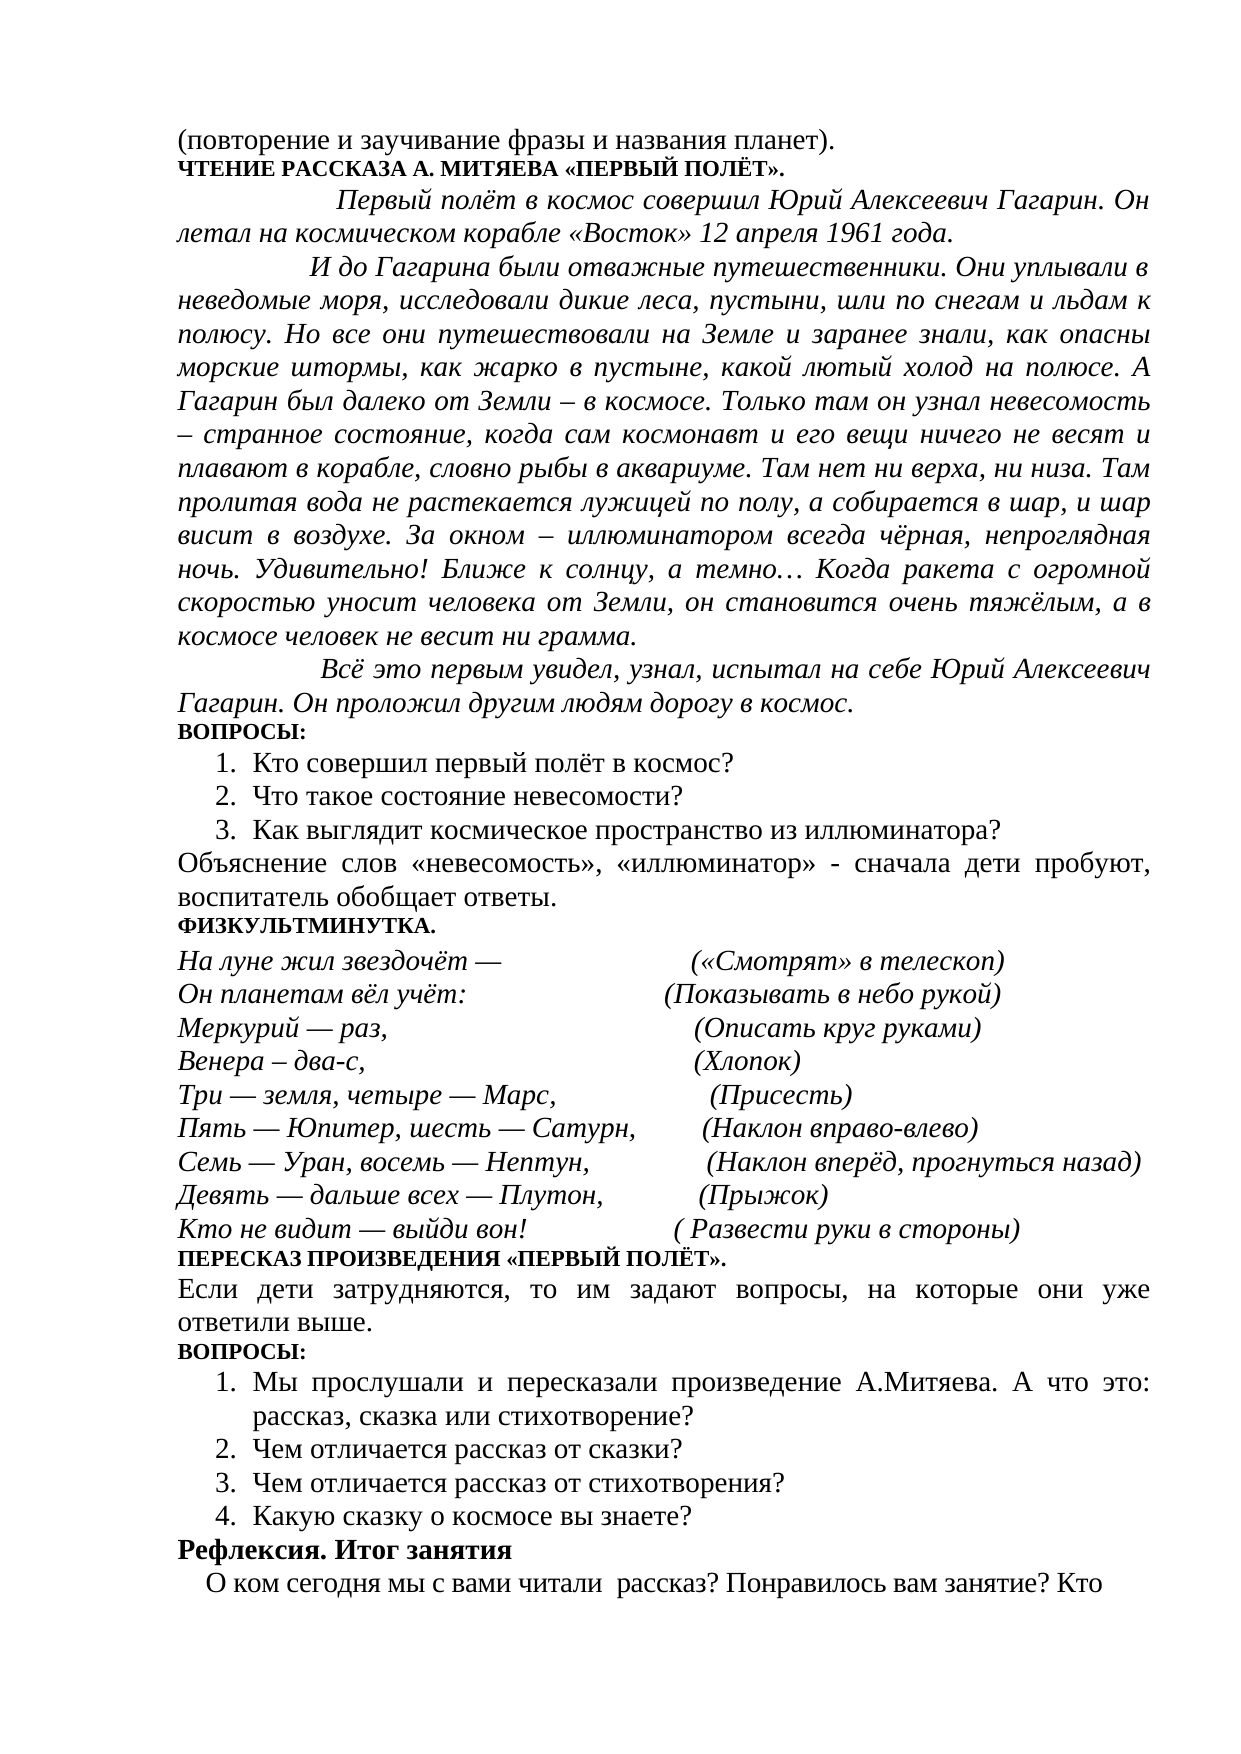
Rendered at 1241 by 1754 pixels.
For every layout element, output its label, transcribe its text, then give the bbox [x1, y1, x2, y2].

list Мы прослушали и пересказали произведение А.Митяева. А что это: рассказ, сказка или стихотворение? [215, 1364, 1152, 1431]
list Кто совершил первый полёт в космос? [215, 745, 1152, 778]
text ВОПРОСЫ: [177, 718, 1152, 745]
text Рефлексия. Итог занятия [177, 1532, 1152, 1566]
text Кто не видит — выйди вон! ( Развести руки в стороны) [177, 1211, 1152, 1244]
text Он планетам вёл учёт: (Показывать в небо рукой) [177, 976, 1152, 1010]
list Как выглядит космическое пространство из иллюминатора? [215, 812, 1152, 845]
text Всё это первым увидел, узнал, испытал на себе Юрий Алексеевич Гагарин. Он проложил другим людям дорогу в космос. [177, 651, 1152, 718]
text Семь — Уран, восемь — Нептун, (Наклон вперёд, прогнуться назад) [177, 1144, 1152, 1177]
text Девять — дальше всех — Плутон, (Прыжок) [177, 1177, 1152, 1211]
text ЧТЕНИЕ РАССКАЗА А. МИТЯЕВА «ПЕРВЫЙ ПОЛЁТ». [177, 155, 1152, 182]
text Объяснение слов «невесомость», «иллюминатор» - сначала дети пробуют, воспитатель обобщает ответы. [177, 845, 1152, 912]
text ВОПРОСЫ: [177, 1338, 1152, 1364]
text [205, 1566, 1152, 1599]
text (повторение и заучивание фразы и названия планет). [177, 122, 1152, 155]
list Чем отличается рассказ от сказки? [215, 1431, 1152, 1465]
text На луне жил звездочёт — («Смотрят» в телескоп) [177, 943, 1152, 976]
list Что такое состояние невесомости? [215, 778, 1152, 812]
text И до Гагарина были отважные путешественники. Они уплывали в неведомые моря, исследовали дикие леса, пустыни, шли по снегам и льдам к полюсу. Но все они путешествовали на Земле и заранее знали, как опасны морские штормы, как жарко в пустыне, какой лютый холод на полюсе. А Гагарин был далеко от Земли – в космосе. Только там он узнал невесомость – странное состояние, когда сам космонавт и его вещи ничего не весят и плавают в корабле, словно рыбы в аквариуме. Там нет ни верха, ни низа. Там пролитая вода не растекается лужицей по полу, а собирается в шар, и шар висит в воздухе. За окном – иллюминатором всегда чёрная, непроглядная ночь. Удивительно! Ближе к солнцу, а темно… Когда ракета с огромной скоростью уносит человека от Земли, он становится очень тяжёлым, а в космосе человек не весит ни грамма. [177, 249, 1152, 651]
text Венера – два-с, (Хлопок) [177, 1043, 1152, 1077]
text Первый полёт в космос совершил Юрий Алексеевич Гагарин. Он летал на космическом корабле «Восток» 12 апреля 1961 года. [177, 182, 1152, 249]
text ФИЗКУЛЬТМИНУТКА. [177, 912, 1152, 939]
list Чем отличается рассказ от стихотворения? [215, 1465, 1152, 1498]
text ПЕРЕСКАЗ ПРОИЗВЕДЕНИЯ «ПЕРВЫЙ ПОЛЁТ». [177, 1244, 1152, 1271]
text Пять — Юпитер, шесть — Сатурн, (Наклон вправо-влево) [177, 1110, 1152, 1144]
text Меркурий — раз, (Описать круг руками) [177, 1010, 1152, 1043]
text Если дети затрудняются, то им задают вопросы, на которые они уже ответили выше. [177, 1271, 1152, 1338]
list Какую сказку о космосе вы знаете? [215, 1498, 1152, 1532]
text Три — земля, четыре — Марс, (Присесть) [177, 1077, 1152, 1110]
